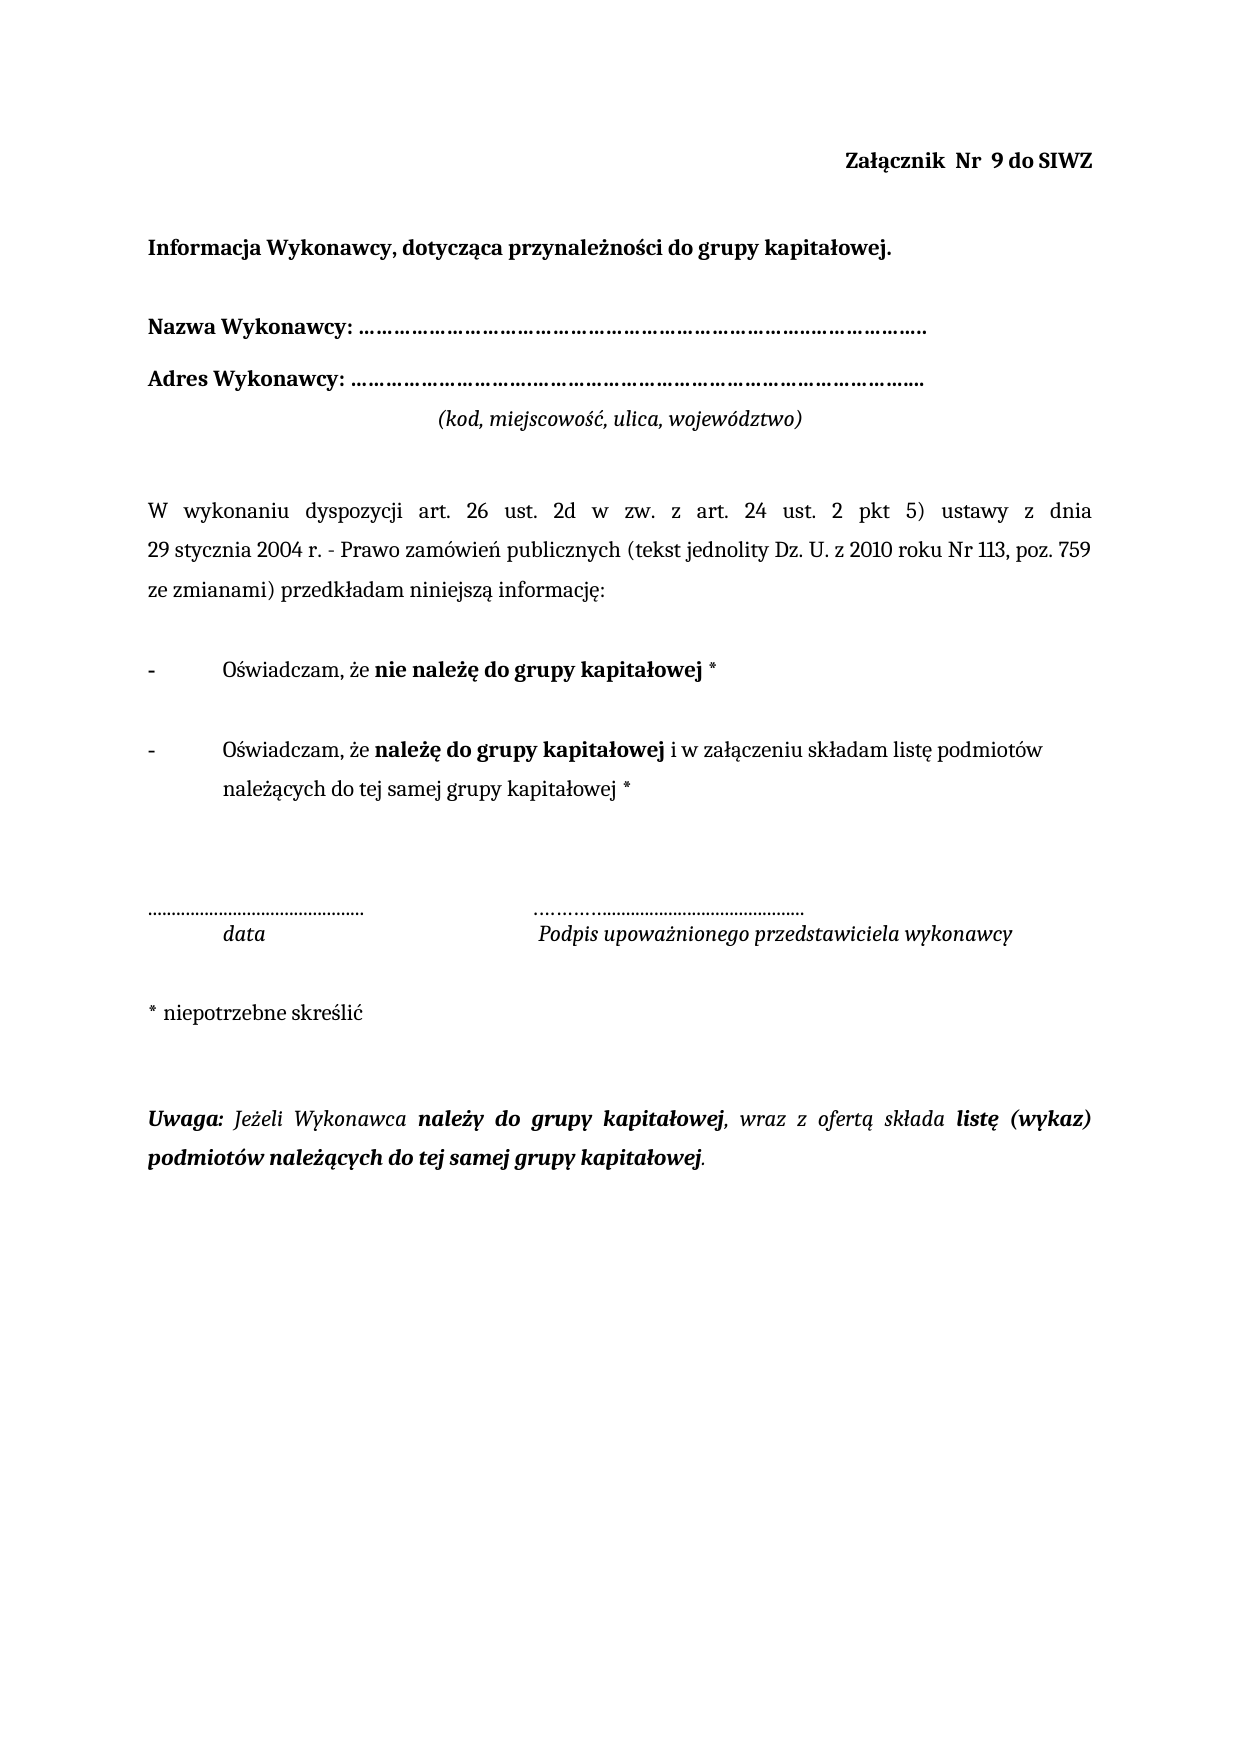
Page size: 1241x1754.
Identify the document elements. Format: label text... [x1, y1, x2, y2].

text Załącznik Nr 9 do SIWZ [148, 148, 1093, 174]
text Nazwa Wykonawcy: …………………………………………………………………..……………….. [148, 313, 1093, 340]
text data Podpis upoważnionego przedstawiciela wykonawcy [223, 921, 1093, 947]
text W wykonaniu dyspozycji art. 26 ust. 2d w zw. z art. 24 ust. 2 pkt 5) ustawy z dnia 29 stycznia 2004 r. - Prawo zamówień publicznych (tekst jednolity Dz. U. z 2010 roku Nr 113, poz. 759 ze zmianami) przedkładam niniejszą informację: [148, 498, 1093, 603]
text .............................................. .………….......................................... [148, 894, 1093, 921]
list Oświadczam, że nie należę do grupy kapitałowej * [148, 656, 1093, 683]
text (kod, miejscowość, ulica, województwo) [148, 406, 1093, 432]
text Adres Wykonawcy: ………………………….……………………………………………………….... [148, 366, 1093, 392]
list Oświadczam, że należę do grupy kapitałowej i w załączeniu składam listę podmiotów należących do tej samej grupy kapitałowej * [148, 736, 1093, 802]
text Uwaga: Jeżeli Wykonawca należy do grupy kapitałowej, wraz z ofertą składa listę (wykaz) podmiotów należących do tej samej grupy kapitałowej. [148, 1105, 1093, 1171]
text * niepotrzebne skreślić [148, 1000, 1093, 1026]
text Informacja Wykonawcy, dotycząca przynależności do grupy kapitałowej. [148, 234, 1093, 261]
